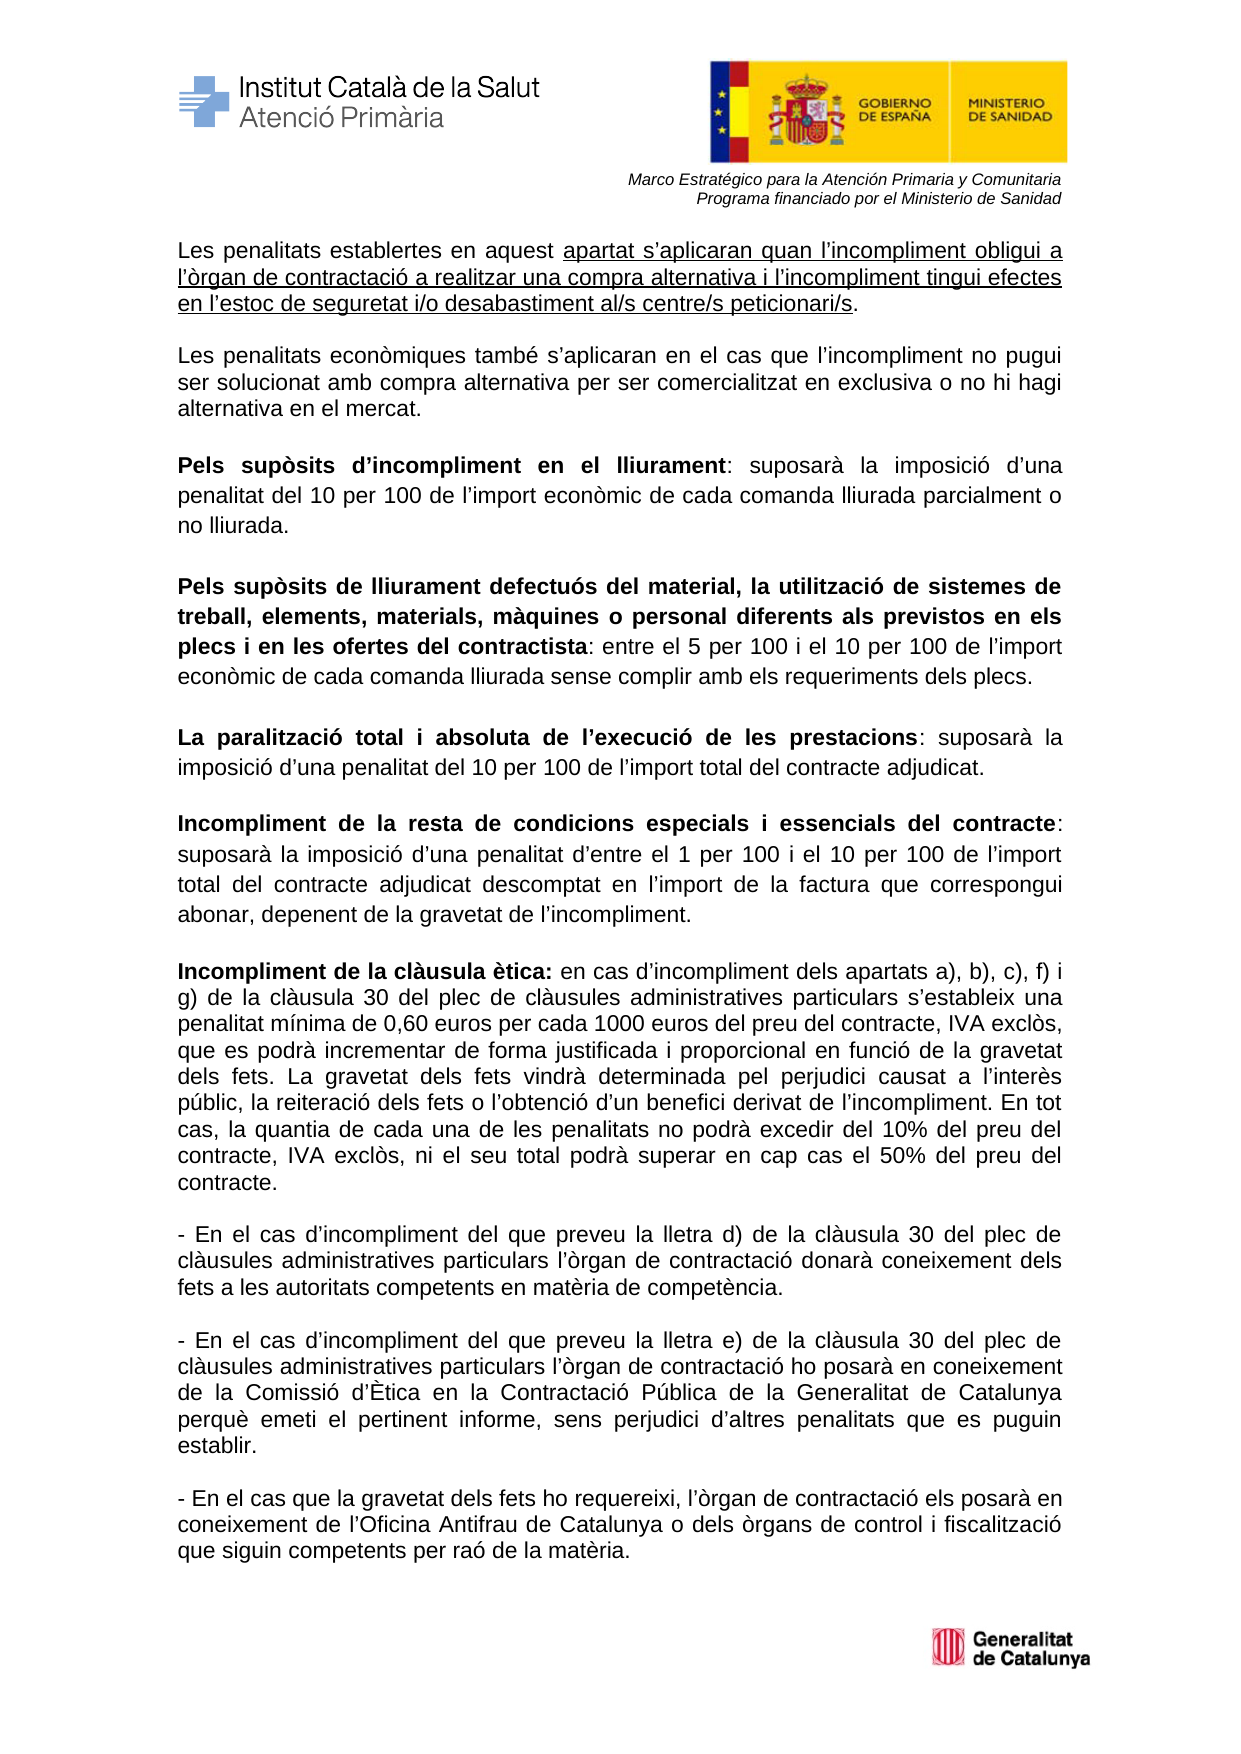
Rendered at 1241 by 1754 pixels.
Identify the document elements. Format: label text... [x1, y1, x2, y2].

text Pels supòsits de lliurament defectuós del material, la utilització de sistemes de treball, elements, materials, màquines o personal diferents als previstos en els plecs i en les ofertes del contractista: entre el 5 per 100 i el 10 per 100 de l’import econòmic de cada comanda lliurada sense complir amb els requeriments dels plecs. [177, 573, 1063, 689]
text La paralització total i absoluta de l’execució de les prestacions: suposarà la imposició d’una penalitat del 10 per 100 de l’import total del contracte adjudicat. [177, 724, 1063, 780]
text Les penalitats econòmiques també s’aplicaran en el cas que l’incompliment no pugui ser solucionat amb compra alternativa per ser comercialitzat en exclusiva o no hi hagi alternativa en el mercat. [177, 342, 1063, 422]
text - En el cas que la gravetat dels fets ho requereixi, l’òrgan de contractació els posarà en coneixement de l’Oficina Antifrau de Catalunya o dels òrgans de control i fiscalització que siguin competents per raó de la matèria. [177, 1485, 1063, 1564]
text Incompliment de la clàusula ètica: en cas d’incompliment dels apartats a), b), c), f) i g) de la clàusula 30 del plec de clàusules administratives particulars s’estableix una penalitat mínima de 0,60 euros per cada 1000 euros del preu del contracte, IVA exclòs, que es podrà incrementar de forma justificada i proporcional en funció de la gravetat dels fets. La gravetat dels fets vindrà determinada pel perjudici causat a l’interès públic, la reiteració dels fets o l’obtenció d’un benefici derivat de l’incompliment. En tot cas, la quantia de cada una de les penalitats no podrà excedir del 10% del preu del contracte, IVA exclòs, ni el seu total podrà superar en cap cas el 50% del preu del contracte. [177, 958, 1063, 1195]
text - En el cas d’incompliment del que preveu la lletra e) de la clàusula 30 del plec de clàusules administratives particulars l’òrgan de contractació ho posarà en coneixement de la Comissió d’Ètica en la Contractació Pública de la Generalitat de Catalunya perquè emeti el pertinent informe, sens perjudici d’altres penalitats que es puguin establir. [177, 1327, 1063, 1458]
text Les penalitats establertes en aquest apartat s’aplicaran quan l’incompliment obligui a l’òrgan de contractació a realitzar una compra alternativa i l’incompliment tingui efectes en l’estoc de seguretat i/o desabastiment al/s centre/s peticionari/s. [177, 237, 1063, 316]
text - En el cas d’incompliment del que preveu la lletra d) de la clàusula 30 del plec de clàusules administratives particulars l’òrgan de contractació donarà coneixement dels fets a les autoritats competents en matèria de competència. [177, 1221, 1063, 1300]
picture [893, 1621, 1129, 1674]
picture [177, 73, 543, 132]
text Incompliment de la resta de condicions especials i essencials del contracte: suposarà la imposició d’una penalitat d’entre el 1 per 100 i el 10 per 100 de l’import total del contracte adjudicat descomptat en l’import de la factura que correspongui abonar, depenent de la gravetat de l’incompliment. [177, 810, 1063, 927]
text Pels supòsits d’incompliment en el lliurament: suposarà la imposició d’una penalitat del 10 per 100 de l’import econòmic de cada comanda lliurada parcialment o no lliurada. [177, 452, 1063, 538]
